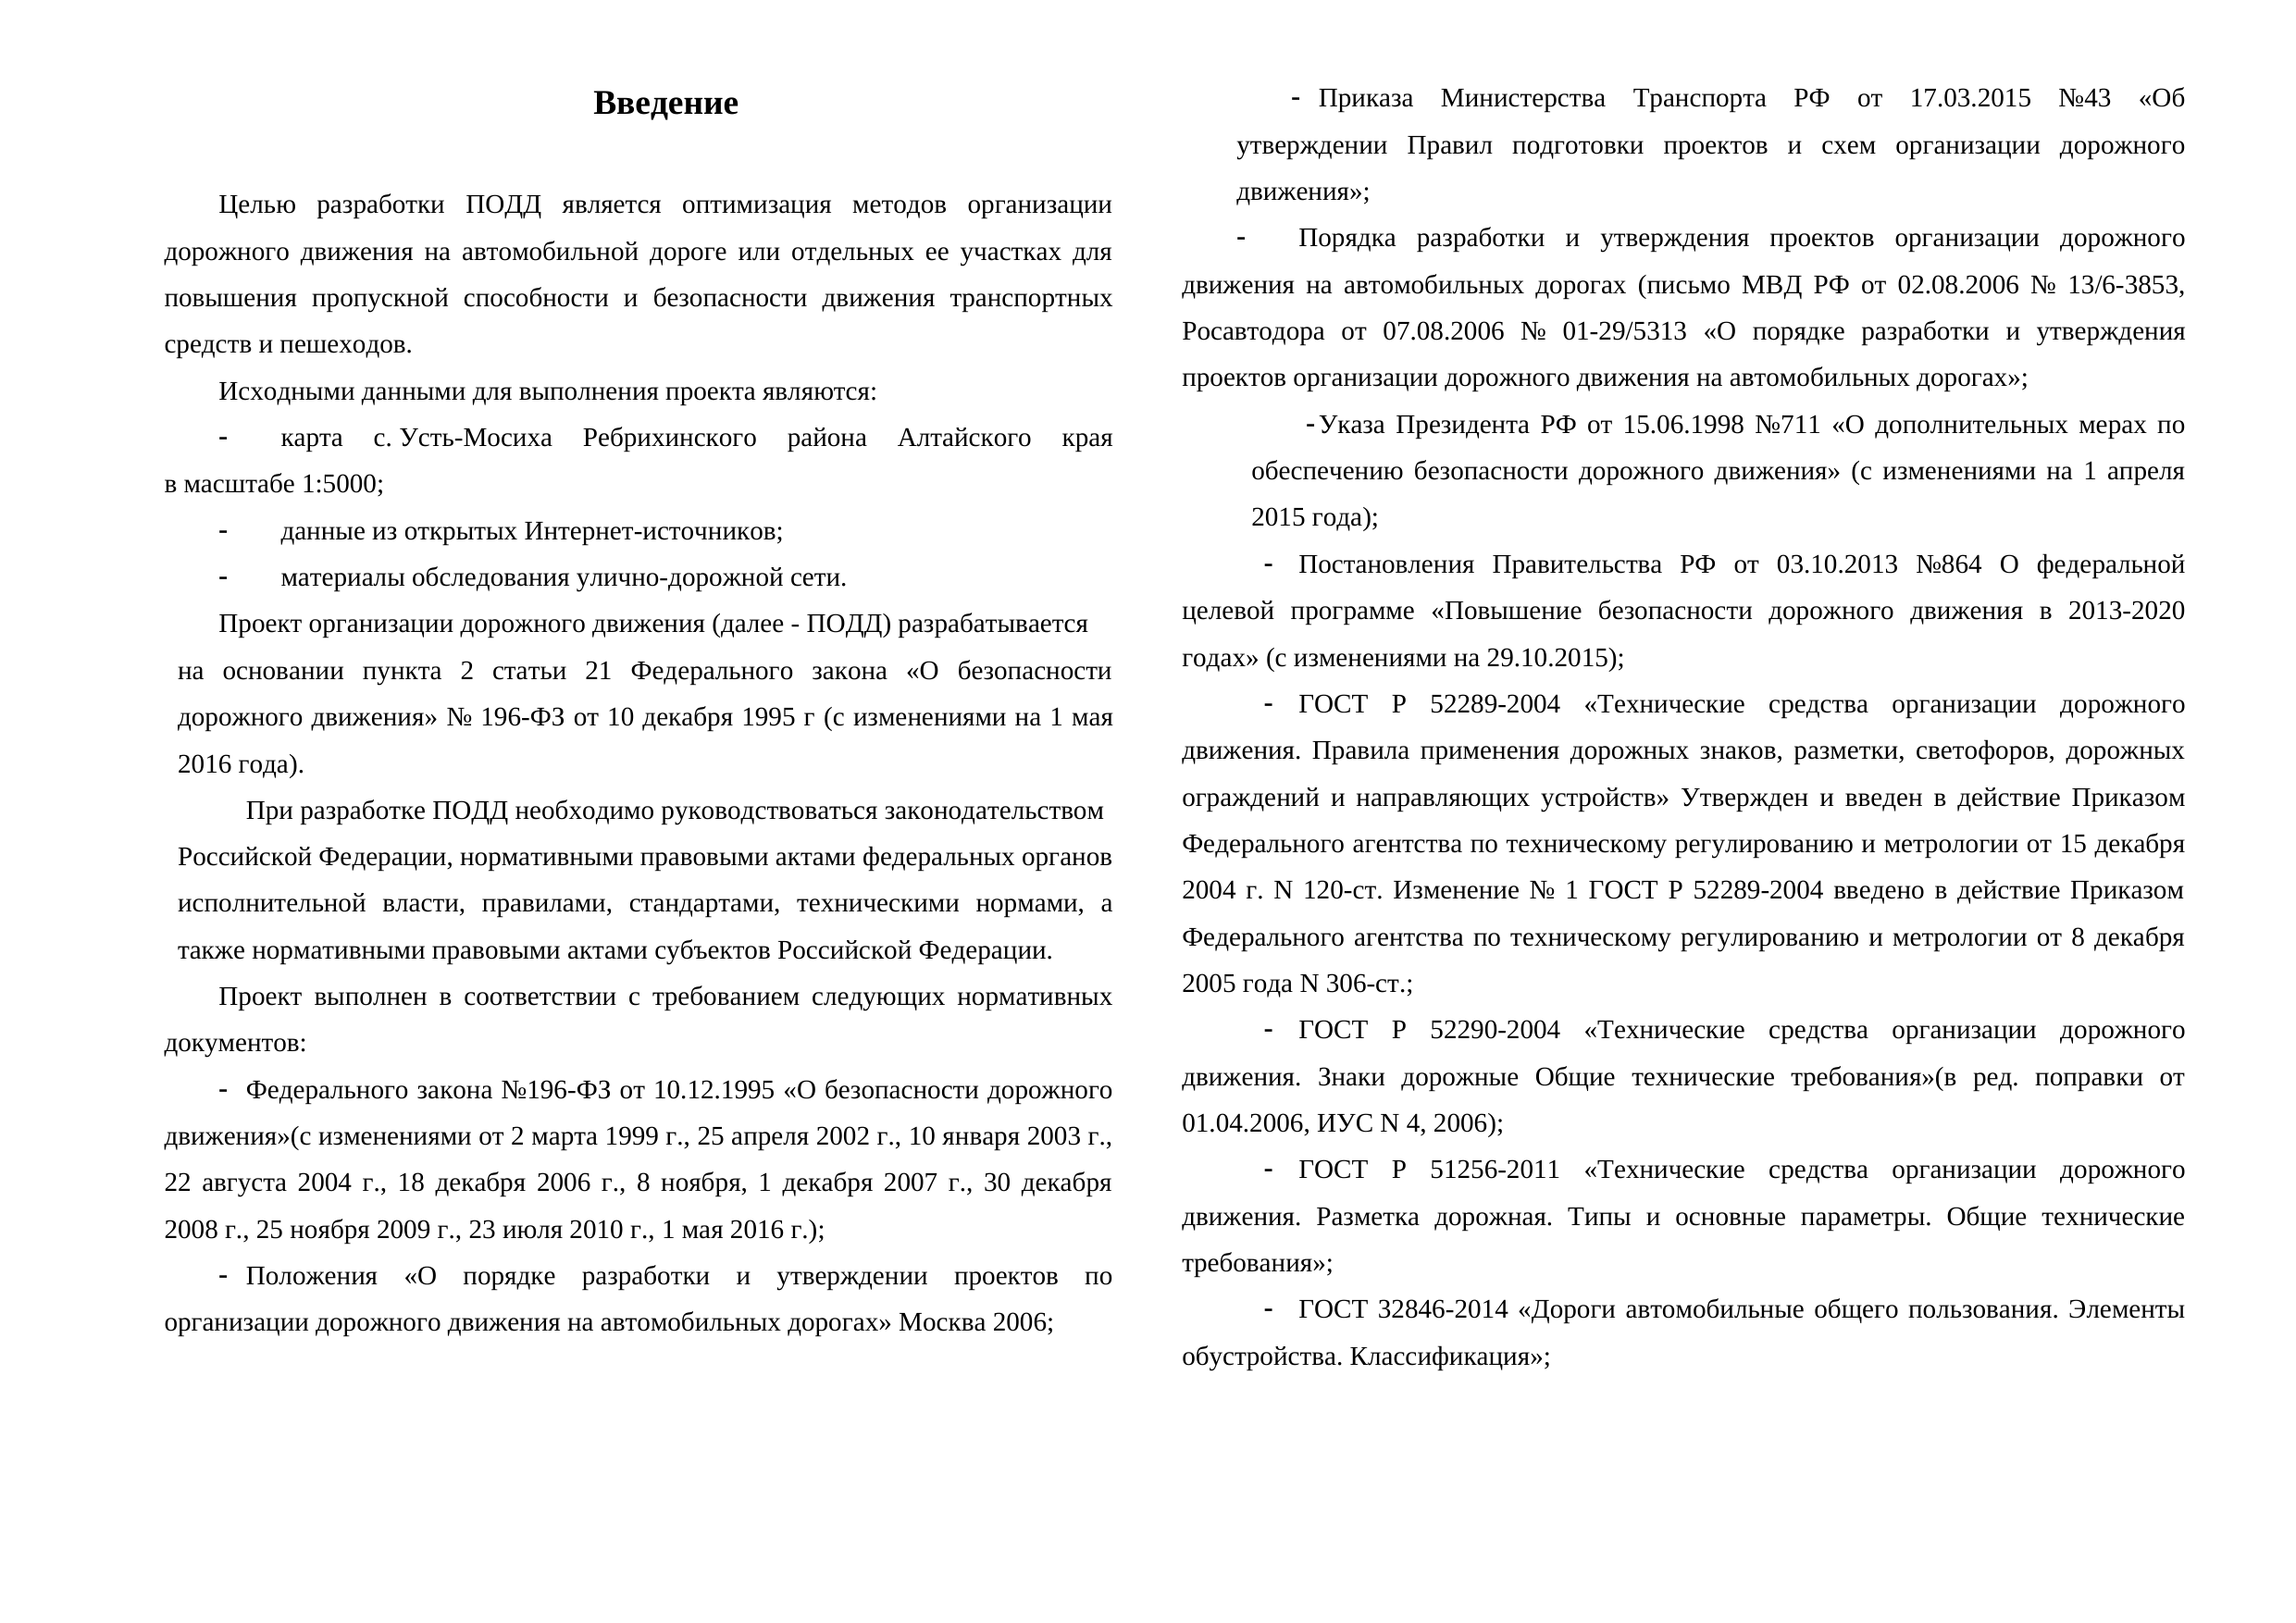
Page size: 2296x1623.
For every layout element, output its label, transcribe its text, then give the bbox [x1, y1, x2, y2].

list ГОСТ 32846-2014 «Дороги автомобильные общего пользования. Элементы обустройства. Классификация»; [1182, 1293, 2186, 1370]
text исполнительной власти, правилами, стандартами, техническими нормами, а также нормативными правовыми актами субъектов Российской Федерации. [178, 886, 1113, 964]
list Приказа Министерства Транспорта РФ от 17.03.2015 №43 «Об утверждении Правил подготовки проектов и схем организации дорожного движения»; [1236, 81, 2186, 206]
list Положения «О порядке разработки и утверждении проектов по организации дорожного движения на автомобильных дорогах» Москва 2006; [164, 1259, 1113, 1337]
text Исходными данными для выполнения проекта являются: [164, 375, 1113, 405]
text Введение [164, 81, 1113, 122]
text на основании пункта 2 статьи 21 Федерального закона «О безопасности дорожного движения» № 196-ФЗ от 10 декабря 1995 г (с изменениями на 1 мая 2016 года). [178, 654, 1113, 778]
list карта с. Усть-Мосиха Ребрихинского района Алтайского края в масштабе 1:5000; [164, 421, 1113, 499]
list Указа Президента РФ от 15.06.1998 №711 «О дополнительных мерах по обеспечению безопасности дорожного движения» (с изменениями на 1 апреля 2015 года); [1251, 408, 2186, 532]
list ГОСТ Р 52290-2004 «Технические средства организации дорожного движения. Знаки дорожные Общие технические требования»(в ред. поправки от 01.04.2006, ИУС N 4, 2006); [1182, 1013, 2186, 1137]
text Проект выполнен в соответствии с требованием следующих нормативных документов: [164, 980, 1113, 1058]
text Российской Федерации, нормативными правовыми актами федеральных органов [109, 840, 1113, 872]
list Порядка разработки и утверждения проектов организации дорожного движения на автомобильных дорогах (письмо МВД РФ от 02.08.2006 № 13/6-3853, Росавтодора от 07.08.2006 № 01-29/5313 «О порядке разработки и утверждения проектов организации дорожного движения на автомобильных дорогах»; [1182, 221, 2186, 392]
list Постановления Правительства РФ от 03.10.2013 №864 О федеральной целевой программе «Повышение безопасности дорожного движения в 2013-2020 годах» (с изменениями на 29.10.2015); [1182, 548, 2186, 672]
list ГОСТ Р 51256-2011 «Технические средства организации дорожного движения. Разметка дорожная. Типы и основные параметры. Общие технические требования»; [1182, 1153, 2186, 1278]
text При разработке ПОДД необходимо руководствоваться законодательством [178, 794, 1113, 824]
list данные из открытых Интернет-источников; [164, 514, 1113, 545]
list Федерального закона №196-ФЗ от 10.12.1995 «О безопасности дорожного движения»(с изменениями от 2 марта ., 25 апреля ., 10 января ., 22 августа ., 18 декабря ., 8 ноября, 1 декабря ., 30 декабря 2008 г., 25 ноября ., 23 июля ., 1 мая 2016 г.); [164, 1073, 1113, 1244]
list материалы обследования улично-дорожной сети. [164, 561, 1113, 592]
text Целью разработки ПОДД является оптимизация методов организации дорожного движения на автомобильной дороге или отдельных ее участках для повышения пропускной способности и безопасности движения транспортных средств и пешеходов. [164, 188, 1113, 359]
list ГОСТ Р 52289-2004 «Технические средства организации дорожного движения. Правила применения дорожных знаков, разметки, светофоров, дорожных ограждений и направляющих устройств» Утвержден и введен в действие Приказом Федерального агентства по техническому регулированию и метрологии от 15 декабря . N 120-ст. Изменение № 1 ГОСТ Р 52289-2004 введено в действие Приказом Федерального агентства по техническому регулированию и метрологии от 8 декабря 2005 года N 306-ст.; [1182, 688, 2186, 997]
text Проект организации дорожного движения (далее - ПОДД) разрабатывается [150, 608, 1113, 638]
